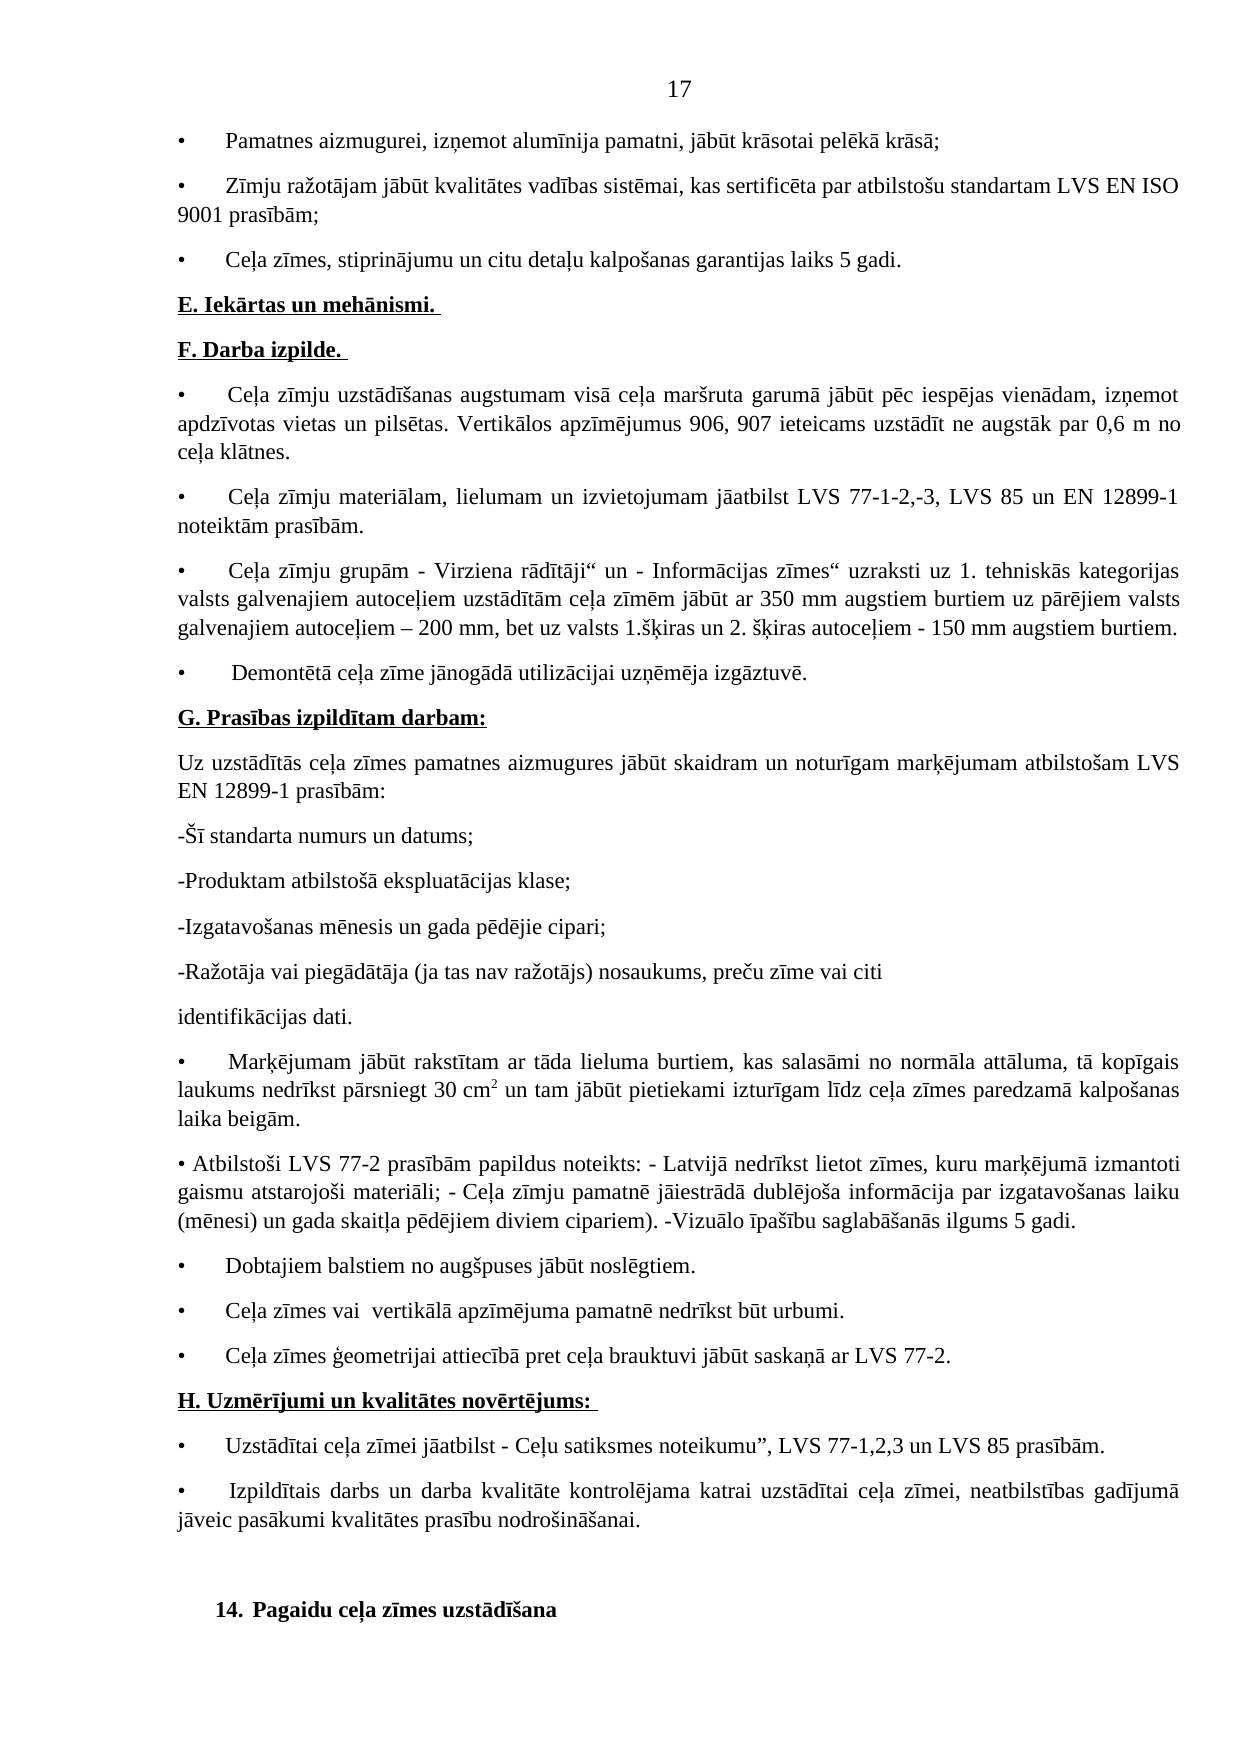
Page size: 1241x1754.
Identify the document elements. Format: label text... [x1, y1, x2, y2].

text Uz uzstādītās ceļa zīmes pamatnes aizmugures jābūt skaidram un noturīgam marķējumam atbilstošam LVS EN 12899-1 prasībām: [177, 749, 1181, 804]
text • Marķējumam jābūt rakstītam ar tāda lieluma burtiem, kas salasāmi no normāla attāluma, tā kopīgais laukums nedrīkst pārsniegt 30 cm2 un tam jābūt pietiekami izturīgam līdz ceļa zīmes paredzamā kalpošanas laika beigām. [177, 1048, 1181, 1131]
text • Ceļa zīmju grupām - Virziena rādītāji“ un - Informācijas zīmes“ uzraksti uz 1. tehniskās kategorijas valsts galvenajiem autoceļiem uzstādītām ceļa zīmēm jābūt ar 350 mm augstiem burtiem uz pārējiem valsts galvenajiem autoceļiem – 200 mm, bet uz valsts 1.šķiras un 2. šķiras autoceļiem - 150 mm augstiem burtiem. [177, 557, 1181, 640]
text • Atbilstoši LVS 77-2 prasībām papildus noteikts: - Latvijā nedrīkst lietot zīmes, kuru marķējumā izmantoti gaismu atstarojoši materiāli; - Ceļa zīmju pamatnē jāiestrādā dublējoša informācija par izgatavošanas laiku (mēnesi) un gada skaitļa pēdējiem diviem cipariem). -Vizuālo īpašību saglabāšanās ilgums 5 gadi. [177, 1150, 1181, 1233]
text • Zīmju ražotājam jābūt kvalitātes vadības sistēmai, kas sertificēta par atbilstošu standartam LVS EN ISO 9001 prasībām; [177, 172, 1181, 227]
text • Ceļa zīmes ģeometrijai attiecībā pret ceļa brauktuvi jābūt saskaņā ar LVS 77-2. [177, 1342, 1181, 1368]
text • Izpildītais darbs un darba kvalitāte kontrolējama katrai uzstādītai ceļa zīmei, neatbilstības gadījumā jāveic pasākumi kvalitātes prasību nodrošināšanai. [177, 1477, 1181, 1532]
text • Ceļa zīmes vai vertikālā apzīmējuma pamatnē nedrīkst būt urbumi. [177, 1297, 1181, 1323]
text H. Uzmērījumi un kvalitātes novērtējums: [177, 1387, 1181, 1414]
text E. Iekārtas un mehānismi. [177, 291, 1181, 317]
text F. Darba izpilde. [177, 336, 1181, 362]
text identifikācijas dati. [177, 1003, 1181, 1029]
text • Ceļa zīmju uzstādīšanas augstumam visā ceļa maršruta garumā jābūt pēc iespējas vienādam, izņemot apdzīvotas vietas un pilsētas. Vertikālos apzīmējumus 906, 907 ieteicams uzstādīt ne augstāk par 0,6 m no ceļa klātnes. [177, 381, 1181, 464]
text • Pamatnes aizmugurei, izņemot alumīnija pamatni, jābūt krāsotai pelēkā krāsā; [177, 127, 1181, 154]
text • Dobtajiem balstiem no augšpuses jābūt noslēgtiem. [177, 1252, 1181, 1278]
text -Izgatavošanas mēnesis un gada pēdējie cipari; [177, 913, 1181, 939]
text • Ceļa zīmju materiālam, lielumam un izvietojumam jāatbilst LVS 77-1-2,-3, LVS 85 un EN 12899-1 noteiktām prasībām. [177, 483, 1181, 538]
text -Ražotāja vai piegādātāja (ja tas nav ražotājs) nosaukums, preču zīme vai citi [177, 958, 1181, 984]
list Pagaidu ceļa zīmes uzstādīšana [215, 1596, 1181, 1622]
text • Uzstādītai ceļa zīmei jāatbilst - Ceļu satiksmes noteikumu”, LVS 77-1,2,3 un LVS 85 prasībām. [177, 1432, 1181, 1459]
text • Demontētā ceļa zīme jānogādā utilizācijai uzņēmēja izgāztuvē. [177, 659, 1181, 685]
text -Produktam atbilstošā ekspluatācijas klase; [177, 868, 1181, 894]
text • Ceļa zīmes, stiprinājumu un citu detaļu kalpošanas garantijas laiks 5 gadi. [177, 246, 1181, 272]
text G. Prasības izpildītam darbam: [177, 704, 1181, 730]
text -Šī standarta numurs un datums; [177, 822, 1181, 849]
